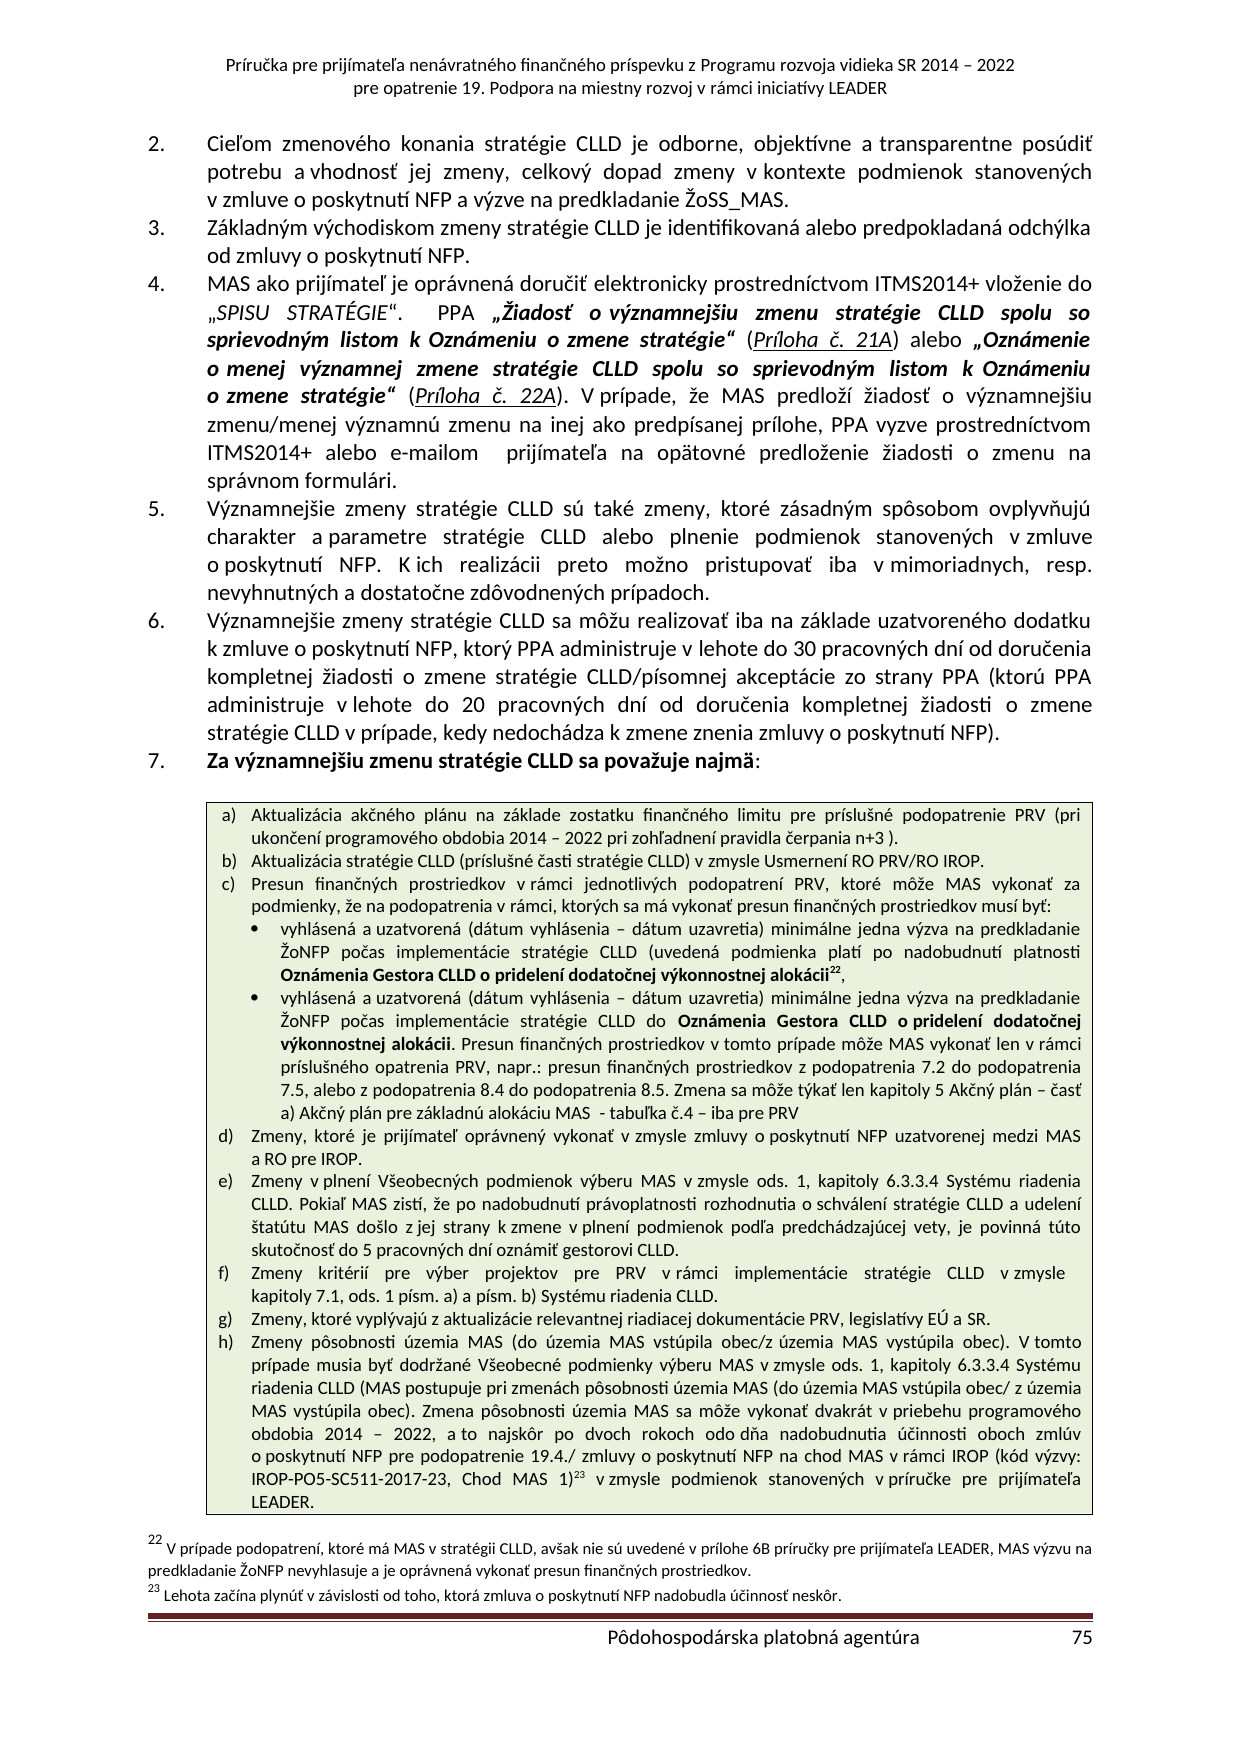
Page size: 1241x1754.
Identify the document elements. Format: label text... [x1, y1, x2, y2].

list MAS ako prijímateľ je oprávnená doručiť elektronicky prostredníctvom ITMS2014+ vloženie do „SPISU STRATÉGIE“. PPA „Žiadosť o významnejšiu zmenu stratégie CLLD spolu so sprievodným listom k Oznámeniu o zmene stratégie“ (Príloha č. 21A) alebo „Oznámenie o menej významnej zmene stratégie CLLD spolu so sprievodným listom k Oznámeniu o zmene stratégie“ (Príloha č. 22A). V prípade, že MAS predloží žiadosť o významnejšiu zmenu/menej významnú zmenu na inej ako predpísanej prílohe, PPA vyzve prostredníctvom ITMS2014+ alebo e-mailom prijímateľa na opätovné predloženie žiadosti o zmenu na správnom formulári. [148, 269, 1093, 494]
list Základným východiskom zmeny stratégie CLLD je identifikovaná alebo predpokladaná odchýlka od zmluvy o poskytnutí NFP. [148, 213, 1093, 269]
list Za významnejšiu zmenu stratégie CLLD sa považuje najmä: [148, 746, 1093, 774]
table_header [207, 803, 1092, 1513]
list Významnejšie zmeny stratégie CLLD sú také zmeny, ktoré zásadným spôsobom ovplyvňujú charakter a parametre stratégie CLLD alebo plnenie podmienok stanovených v zmluve o poskytnutí NFP. K ich realizácii preto možno pristupovať iba v mimoriadnych, resp. nevyhnutných a dostatočne zdôvodnených prípadoch. [148, 494, 1093, 606]
list Významnejšie zmeny stratégie CLLD sa môžu realizovať iba na základe uzatvoreného dodatku k zmluve o poskytnutí NFP, ktorý PPA administruje v lehote do 30 pracovných dní od doručenia kompletnej žiadosti o zmene stratégie CLLD/písomnej akceptácie zo strany PPA (ktorú PPA administruje v lehote do 20 pracovných dní od doručenia kompletnej žiadosti o zmene stratégie CLLD v prípade, kedy nedochádza k zmene znenia zmluvy o poskytnutí NFP). [148, 606, 1093, 746]
list Cieľom zmenového konania stratégie CLLD je odborne, objektívne a transparentne posúdiť potrebu a vhodnosť jej zmeny, celkový dopad zmeny v kontexte podmienok stanovených v zmluve o poskytnutí NFP a výzve na predkladanie ŽoSS_MAS. [148, 129, 1093, 213]
